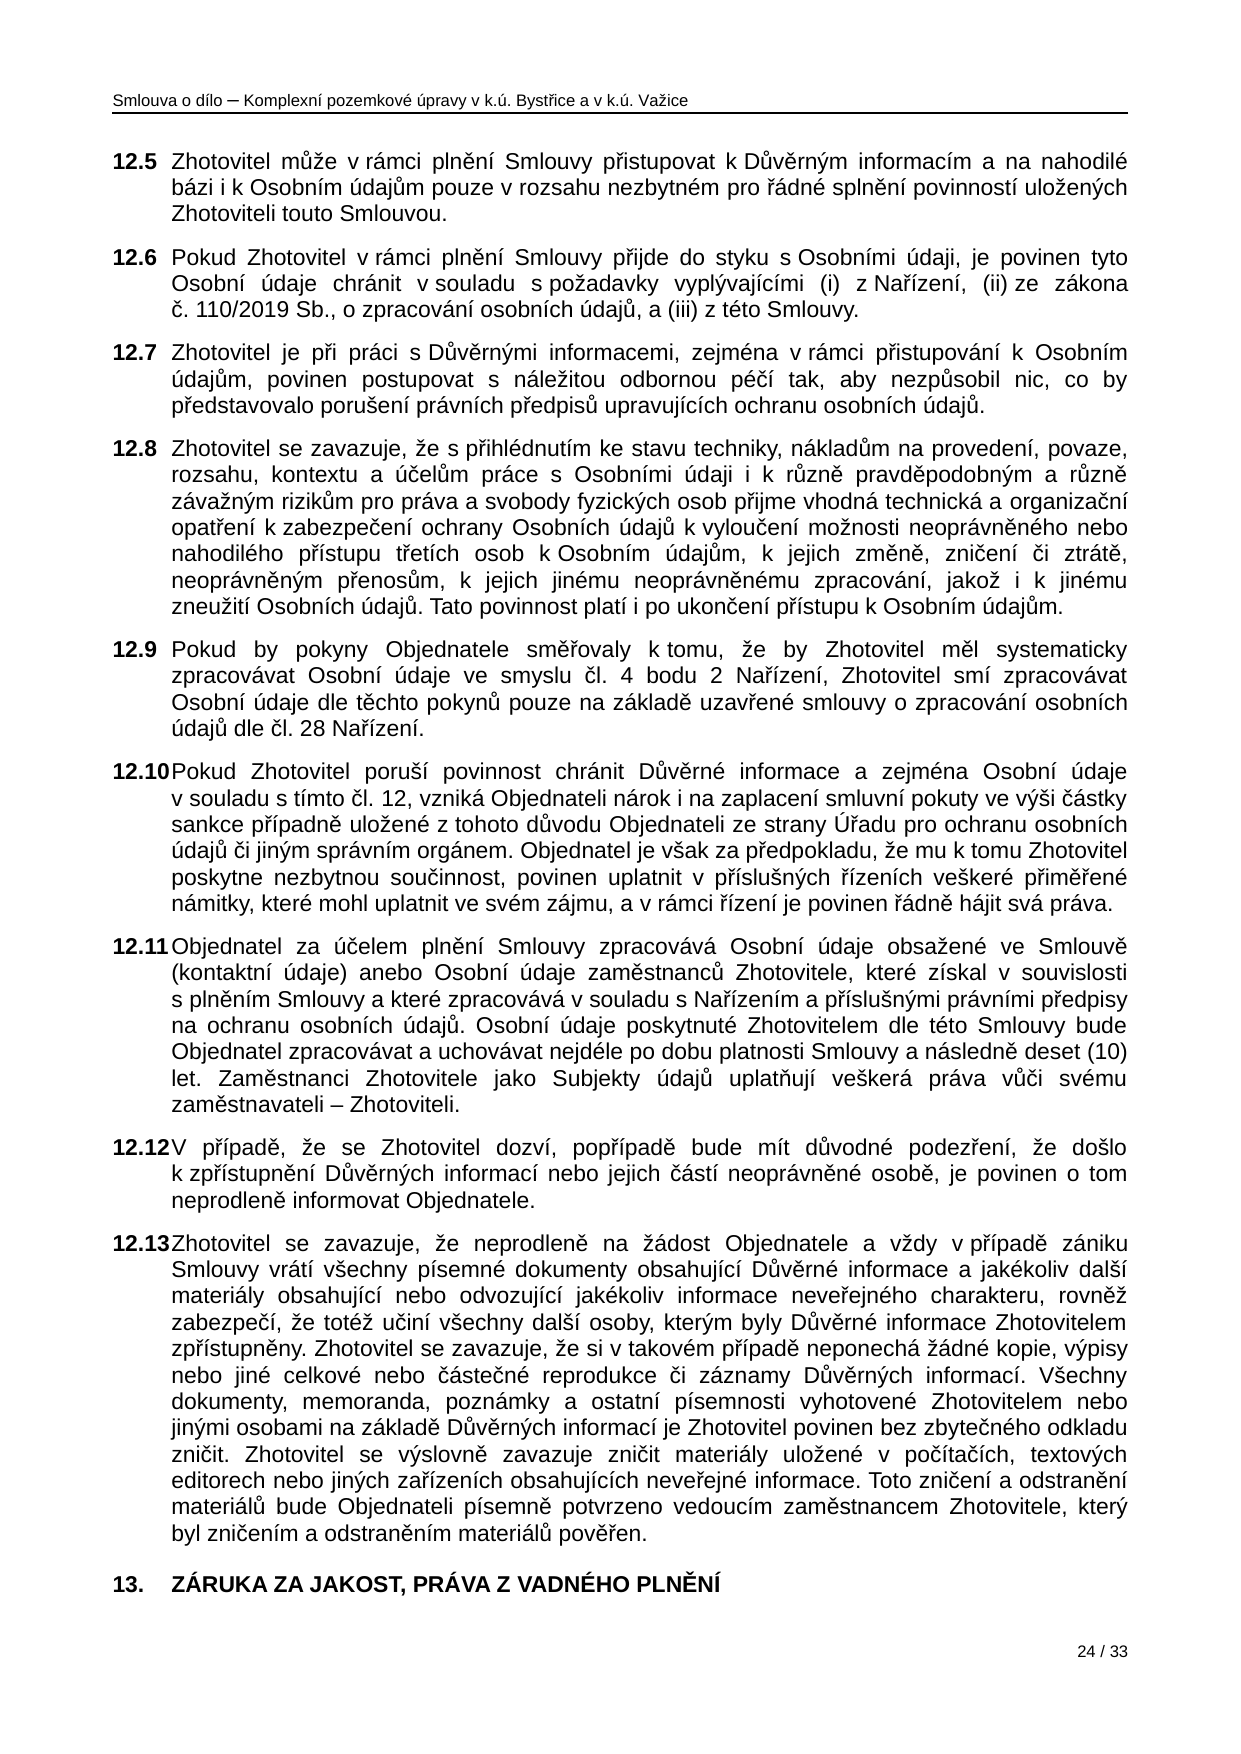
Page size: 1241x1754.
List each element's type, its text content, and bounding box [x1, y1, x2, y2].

text Pokud by pokyny Objednatele směřovaly k tomu, že by Zhotovitel měl systematicky zpracovávat Osobní údaje ve smyslu čl. 4 bodu 2 Nařízení, Zhotovitel smí zpracovávat Osobní údaje dle těchto pokynů pouze na základě uzavřené smlouvy o zpracování osobních údajů dle čl. 28 Nařízení. [112, 636, 1128, 741]
text Zhotovitel je při práci s Důvěrnými informacemi, zejména v rámci přistupování k Osobním údajům, povinen postupovat s náležitou odbornou péčí tak, aby nezpůsobil nic, co by představovalo porušení právních předpisů upravujících ochranu osobních údajů. [112, 339, 1128, 418]
text Záruka za jakost, práva z vadného plnění [112, 1571, 1128, 1597]
text Pokud Zhotovitel poruší povinnost chránit Důvěrné informace a zejména Osobní údaje v souladu s tímto čl. 12, vzniká Objednateli nárok i na zaplacení smluvní pokuty ve výši částky sankce případně uložené z tohoto důvodu Objednateli ze strany Úřadu pro ochranu osobních údajů či jiným správním orgánem. Objednatel je však za předpokladu, že mu k tomu Zhotovitel poskytne nezbytnou součinnost, povinen uplatnit v příslušných řízeních veškeré přiměřené námitky, které mohl uplatnit ve svém zájmu, a v rámci řízení je povinen řádně hájit svá práva. [112, 758, 1128, 916]
text Zhotovitel může v rámci plnění Smlouvy přistupovat k Důvěrným informacím a na nahodilé bázi i k Osobním údajům pouze v rozsahu nezbytném pro řádné splnění povinností uložených Zhotoviteli touto Smlouvou. [112, 148, 1128, 227]
text Objednatel za účelem plnění Smlouvy zpracovává Osobní údaje obsažené ve Smlouvě (kontaktní údaje) anebo Osobní údaje zaměstnanců Zhotovitele, které získal v souvislosti s plněním Smlouvy a které zpracovává v souladu s Nařízením a příslušnými právními předpisy na ochranu osobních údajů. Osobní údaje poskytnuté Zhotovitelem dle této Smlouvy bude Objednatel zpracovávat a uchovávat nejdéle po dobu platnosti Smlouvy a následně deset (10) let. Zaměstnanci Zhotovitele jako Subjekty údajů uplatňují veškerá práva vůči svému zaměstnavateli – Zhotoviteli. [112, 933, 1128, 1117]
text V případě, že se Zhotovitel dozví, popřípadě bude mít důvodné podezření, že došlo k zpřístupnění Důvěrných informací nebo jejich částí neoprávněné osobě, je povinen o tom neprodleně informovat Objednatele. [112, 1134, 1128, 1213]
text Pokud Zhotovitel v rámci plnění Smlouvy přijde do styku s Osobními údaji, je povinen tyto Osobní údaje chránit v souladu s požadavky vyplývajícími (i) z Nařízení, (ii) ze zákona č. 110/2019 Sb., o zpracování osobních údajů, a (iii) z této Smlouvy. [112, 243, 1128, 322]
text Zhotovitel se zavazuje, že neprodleně na žádost Objednatele a vždy v případě zániku Smlouvy vrátí všechny písemné dokumenty obsahující Důvěrné informace a jakékoliv další materiály obsahující nebo odvozující jakékoliv informace neveřejného charakteru, rovněž zabezpečí, že totéž učiní všechny další osoby, kterým byly Důvěrné informace Zhotovitelem zpřístupněny. Zhotovitel se zavazuje, že si v takovém případě neponechá žádné kopie, výpisy nebo jiné celkové nebo částečné reprodukce či záznamy Důvěrných informací. Všechny dokumenty, memoranda, poznámky a ostatní písemnosti vyhotovené Zhotovitelem nebo jinými osobami na základě Důvěrných informací je Zhotovitel povinen bez zbytečného odkladu zničit. Zhotovitel se výslovně zavazuje zničit materiály uložené v počítačích, textových editorech nebo jiných zařízeních obsahujících neveřejné informace. Toto zničení a odstranění materiálů bude Objednateli písemně potvrzeno vedoucím zaměstnancem Zhotovitele, který byl zničením a odstraněním materiálů pověřen. [112, 1230, 1128, 1546]
text Zhotovitel se zavazuje, že s přihlédnutím ke stavu techniky, nákladům na provedení, povaze, rozsahu, kontextu a účelům práce s Osobními údaji i k různě pravděpodobným a různě závažným rizikům pro práva a svobody fyzických osob přijme vhodná technická a organizační opatření k zabezpečení ochrany Osobních údajů k vyloučení možnosti neoprávněného nebo nahodilého přístupu třetích osob k Osobním údajům, k jejich změně, zničení či ztrátě, neoprávněným přenosům, k jejich jinému neoprávněnému zpracování, jakož i k jinému zneužití Osobních údajů. Tato povinnost platí i po ukončení přístupu k Osobním údajům. [112, 435, 1128, 619]
